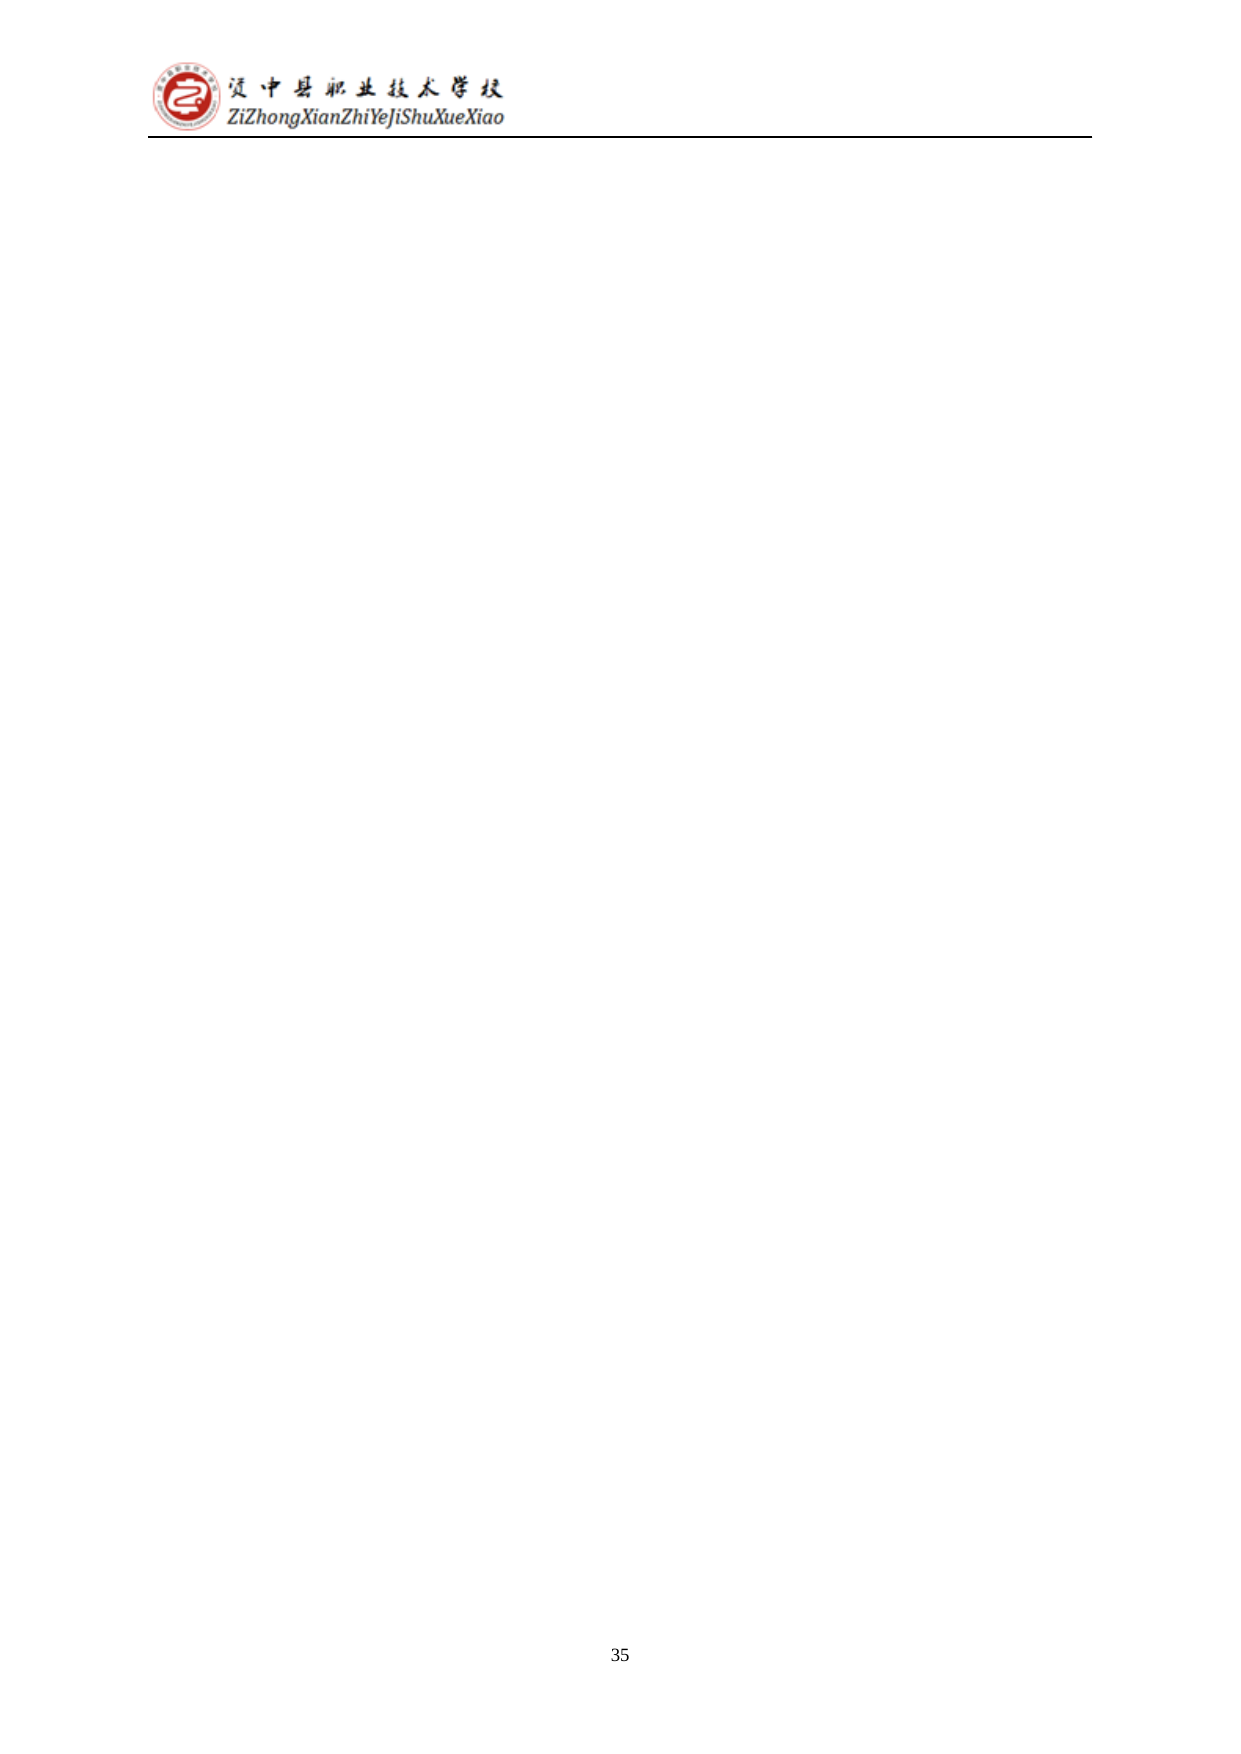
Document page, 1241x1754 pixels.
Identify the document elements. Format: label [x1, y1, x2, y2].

picture [147, 59, 511, 134]
